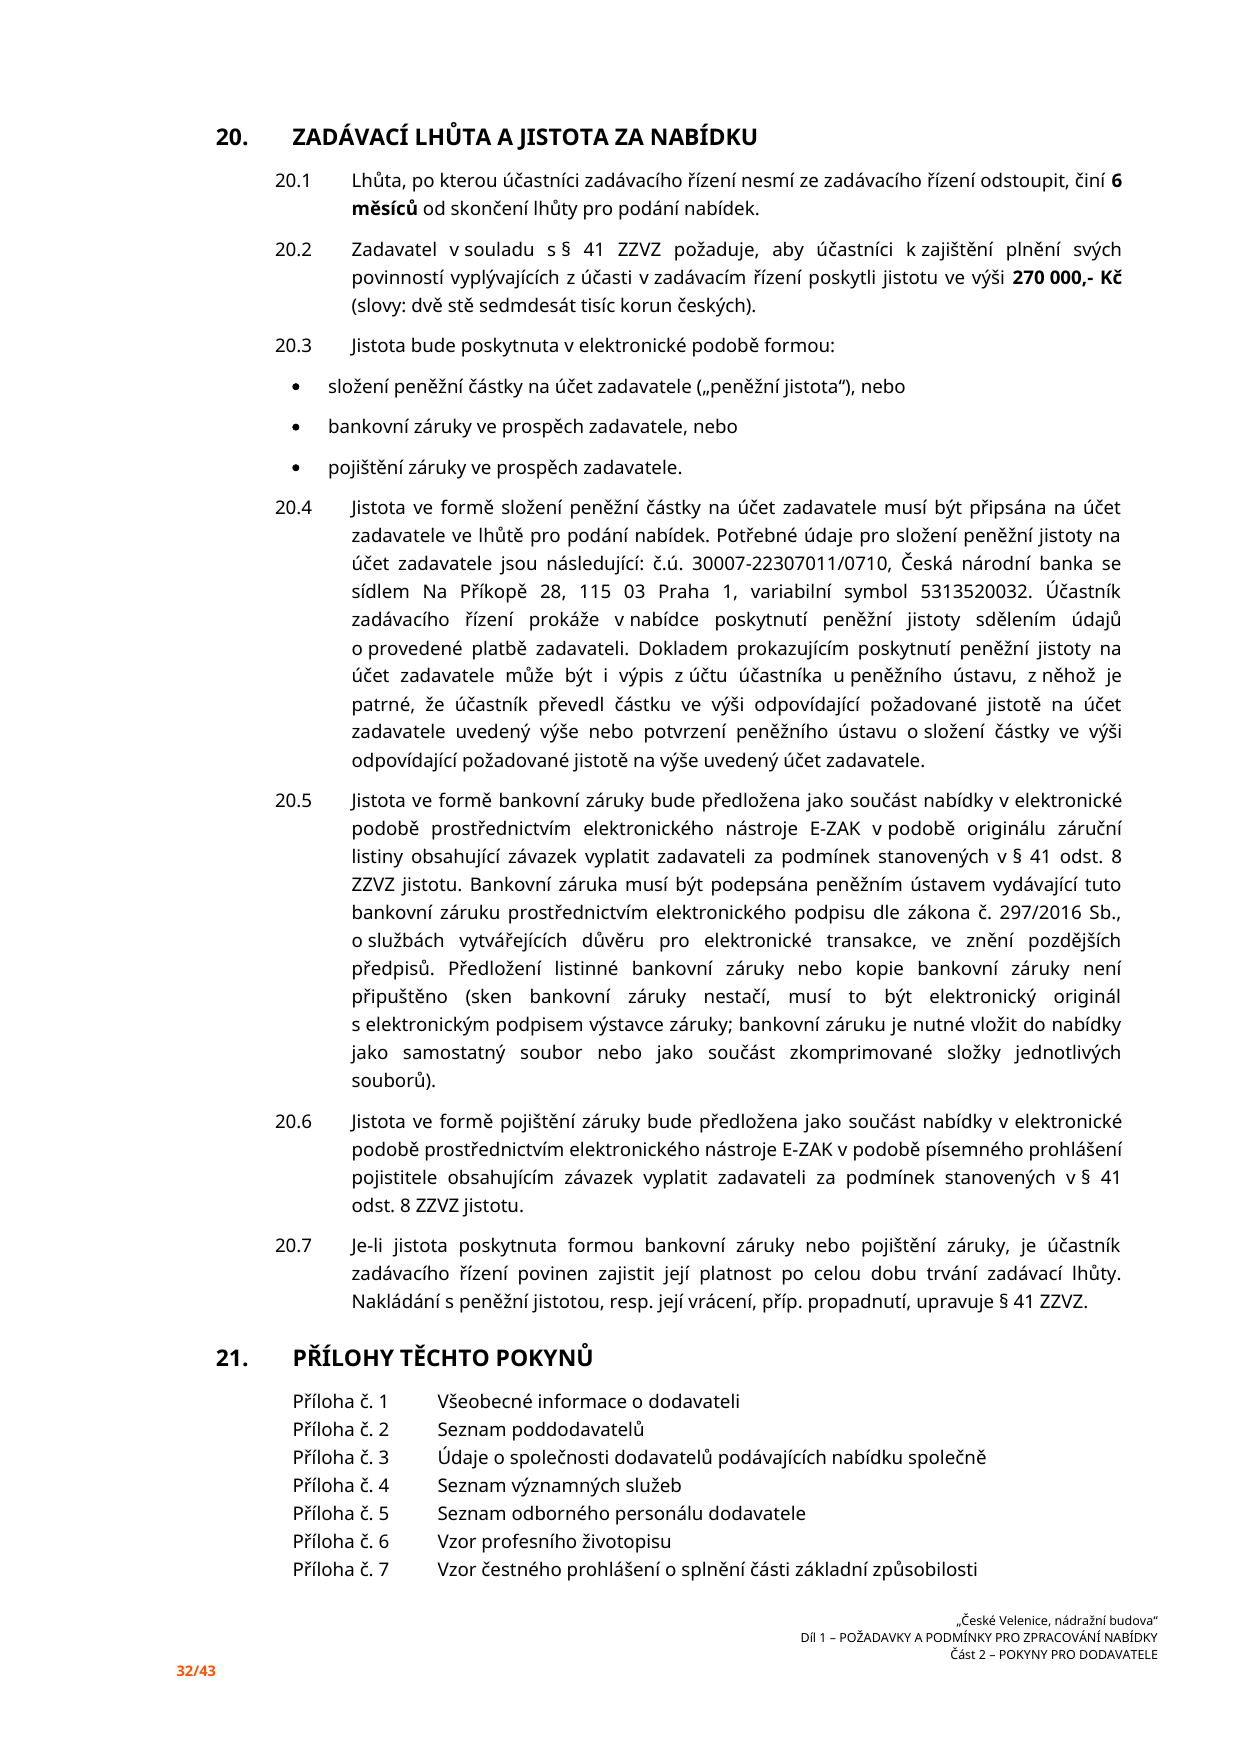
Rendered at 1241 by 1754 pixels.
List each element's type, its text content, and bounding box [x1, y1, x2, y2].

text Lhůta, po kterou účastníci zadávacího řízení nesmí ze zadávacího řízení odstoupit, činí 6 měsíců od skončení lhůty pro podání nabídek. [275, 167, 1122, 221]
text Jistota bude poskytnuta v elektronické podobě formou: [275, 333, 1122, 358]
text Příloha č. 4 Seznam významných služeb [292, 1473, 1122, 1498]
text Příloha č. 2 Seznam poddodavatelů [292, 1417, 1122, 1442]
text Jistota ve formě složení peněžní částky na účet zadavatele musí být připsána na účet zadavatele ve lhůtě pro podání nabídek. Potřebné údaje pro složení peněžní jistoty na účet zadavatele jsou následující: č.ú. 30007-22307011/0710, Česká národní banka se sídlem Na Příkopě 28, 115 03 Praha 1, variabilní symbol 5313520032. Účastník zadávacího řízení prokáže v nabídce poskytnutí peněžní jistoty sdělením údajů o provedené platbě zadavateli. Dokladem prokazujícím poskytnutí peněžní jistoty na účet zadavatele může být i výpis z účtu účastníka u peněžního ústavu, z něhož je patrné, že účastník převedl částku ve výši odpovídající požadované jistotě na účet zadavatele uvedený výše nebo potvrzení peněžního ústavu o složení částky ve výši odpovídající požadované jistotě na výše uvedený účet zadavatele. [275, 495, 1122, 772]
text bankovní záruky ve prospěch zadavatele, nebo [292, 414, 1122, 439]
text Příloha č. 3 Údaje o společnosti dodavatelů podávajících nabídku společně [292, 1445, 1122, 1470]
text Příloha č. 1 Všeobecné informace o dodavateli [292, 1389, 1122, 1414]
text Je-li jistota poskytnuta formou bankovní záruky nebo pojištění záruky, je účastník zadávacího řízení povinen zajistit její platnost po celou dobu trvání zadávací lhůty. Nakládání s peněžní jistotou, resp. její vrácení, příp. propadnutí, upravuje § 41 ZZVZ. [275, 1233, 1122, 1314]
text ZADÁVACÍ LHŮTA A JISTOTA ZA NABÍDKU [216, 121, 1122, 152]
text Zadavatel v souladu s § 41 ZZVZ požaduje, aby účastníci k zajištění plnění svých povinností vyplývajících z účasti v zadávacím řízení poskytli jistotu ve výši 270 000,- Kč (slovy: dvě stě sedmdesát tisíc korun českých). [275, 236, 1122, 318]
text Jistota ve formě bankovní záruky bude předložena jako součást nabídky v elektronické podobě prostřednictvím elektronického nástroje E-ZAK v podobě originálu záruční listiny obsahující závazek vyplatit zadavateli za podmínek stanovených v § 41 odst. 8 ZZVZ jistotu. Bankovní záruka musí být podepsána peněžním ústavem vydávající tuto bankovní záruku prostřednictvím elektronického podpisu dle zákona č. 297/2016 Sb., o službách vytvářejících důvěru pro elektronické transakce, ve znění pozdějších předpisů. Předložení listinné bankovní záruky nebo kopie bankovní záruky není připuštěno (sken bankovní záruky nestačí, musí to být elektronický originál s elektronickým podpisem výstavce záruky; bankovní záruku je nutné vložit do nabídky jako samostatný soubor nebo jako součást zkomprimované složky jednotlivých souborů). [275, 787, 1122, 1093]
text složení peněžní částky na účet zadavatele („peněžní jistota“), nebo [292, 373, 1122, 399]
text Příloha č. 5 Seznam odborného personálu dodavatele [292, 1501, 1122, 1526]
text PŘÍLOHY TĚCHTO POKYNŮ [216, 1342, 1122, 1373]
text Příloha č. 7 Vzor čestného prohlášení o splnění části základní způsobilosti [292, 1557, 1122, 1582]
text Jistota ve formě pojištění záruky bude předložena jako součást nabídky v elektronické podobě prostřednictvím elektronického nástroje E-ZAK v podobě písemného prohlášení pojistitele obsahujícím závazek vyplatit zadavateli za podmínek stanovených v § 41 odst. 8 ZZVZ jistotu. [275, 1108, 1122, 1218]
text pojištění záruky ve prospěch zadavatele. [292, 454, 1122, 480]
text Příloha č. 6 Vzor profesního životopisu [292, 1529, 1122, 1554]
